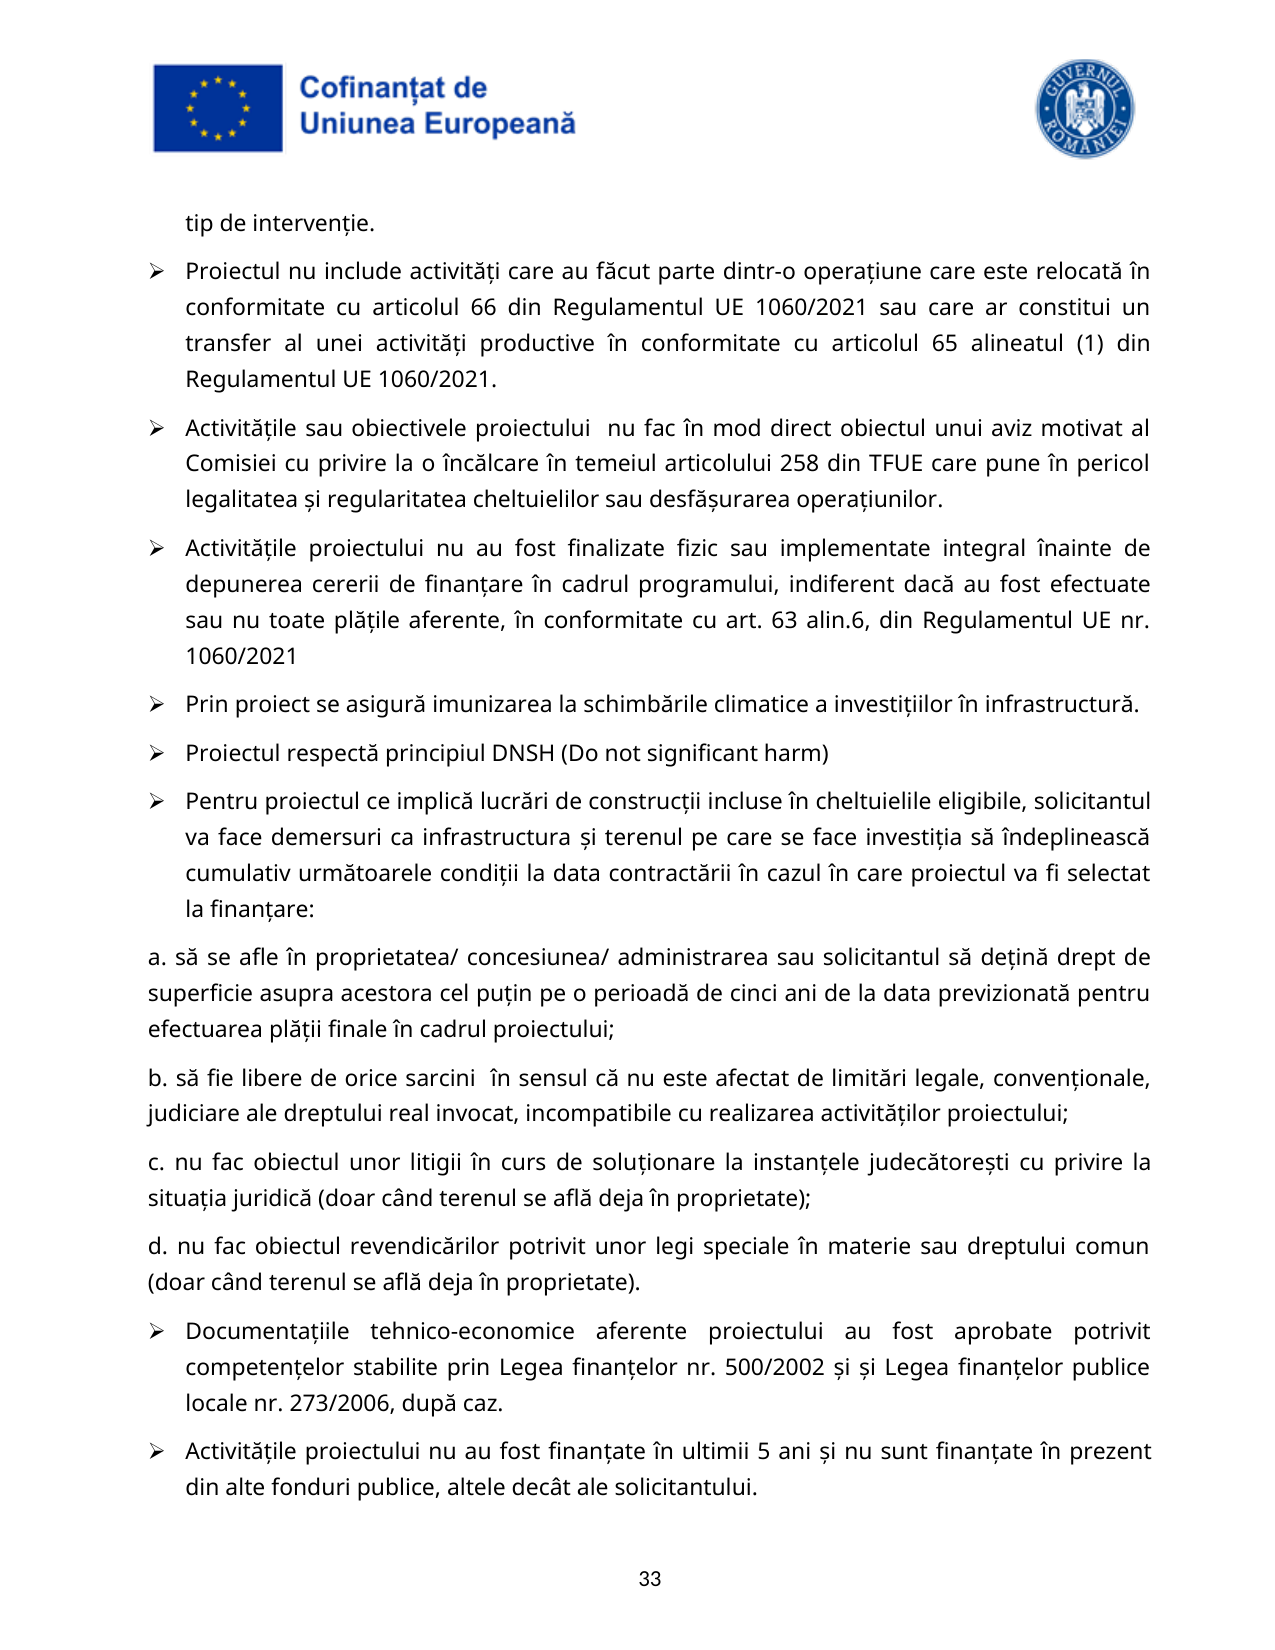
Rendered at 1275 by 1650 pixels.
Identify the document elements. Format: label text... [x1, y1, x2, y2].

list Proiectul nu include activități care au făcut parte dintr-o operațiune care este relocată în conformitate cu articolul 66 din Regulamentul UE 1060/2021 sau care ar constitui un transfer al unei activități productive în conformitate cu articolul 65 alineatul (1) din Regulamentul UE 1060/2021. [148, 255, 1152, 394]
list Activitățile proiectului intră în domeniul de aplicare al fondului (FC) și sunt atribuite unui tip de intervenție. [148, 207, 1152, 238]
list Documentațiile tehnico-economice aferente proiectului au fost aprobate potrivit competențelor stabilite prin Legea finanțelor nr. 500/2002 și și Legea finanțelor publice locale nr. 273/2006, după caz. [148, 1314, 1152, 1418]
picture [147, 59, 1137, 161]
text d. nu fac obiectul revendicărilor potrivit unor legi speciale în materie sau dreptului comun (doar când terenul se află deja în proprietate). [148, 1230, 1152, 1297]
list Activităţile proiectului nu au fost finanţate în ultimii 5 ani şi nu sunt finanţate în prezent din alte fonduri publice, altele decât ale solicitantului. [148, 1435, 1152, 1502]
list Pentru proiectul ce implică lucrări de construcții incluse în cheltuielile eligibile, solicitantul va face demersuri ca infrastructura şi terenul pe care se face investiția să îndeplinească cumulativ următoarele condiții la data contractării în cazul în care proiectul va fi selectat la finanțare: [148, 785, 1152, 924]
text b. să fie libere de orice sarcini în sensul că nu este afectat de limitări legale, convenționale, judiciare ale dreptului real invocat, incompatibile cu realizarea activităților proiectului; [148, 1061, 1152, 1129]
list Activitățile proiectului nu au fost finalizate fizic sau implementate integral înainte de depunerea cererii de finanțare în cadrul programului, indiferent dacă au fost efectuate sau nu toate plățile aferente, în conformitate cu art. 63 alin.6, din Regulamentul UE nr. 1060/2021 [148, 532, 1152, 671]
list Prin proiect se asigură imunizarea la schimbările climatice a investițiilor în infrastructură. [148, 688, 1152, 719]
list Proiectul respectă principiul DNSH (Do not significant harm) [148, 736, 1152, 768]
list Activitățile sau obiectivele proiectului nu fac în mod direct obiectul unui aviz motivat al Comisiei cu privire la o încălcare în temeiul articolului 258 din TFUE care pune în pericol legalitatea și regularitatea cheltuielilor sau desfășurarea operațiunilor. [148, 411, 1152, 514]
text a. să se afle în proprietatea/ concesiunea/ administrarea sau solicitantul să dețină drept de superficie asupra acestora cel puțin pe o perioadă de cinci ani de la data previzionată pentru efectuarea plății finale în cadrul proiectului; [148, 941, 1152, 1044]
text c. nu fac obiectul unor litigii în curs de soluţionare la instanţele judecătoreşti cu privire la situația juridică (doar când terenul se află deja în proprietate); [148, 1146, 1152, 1213]
